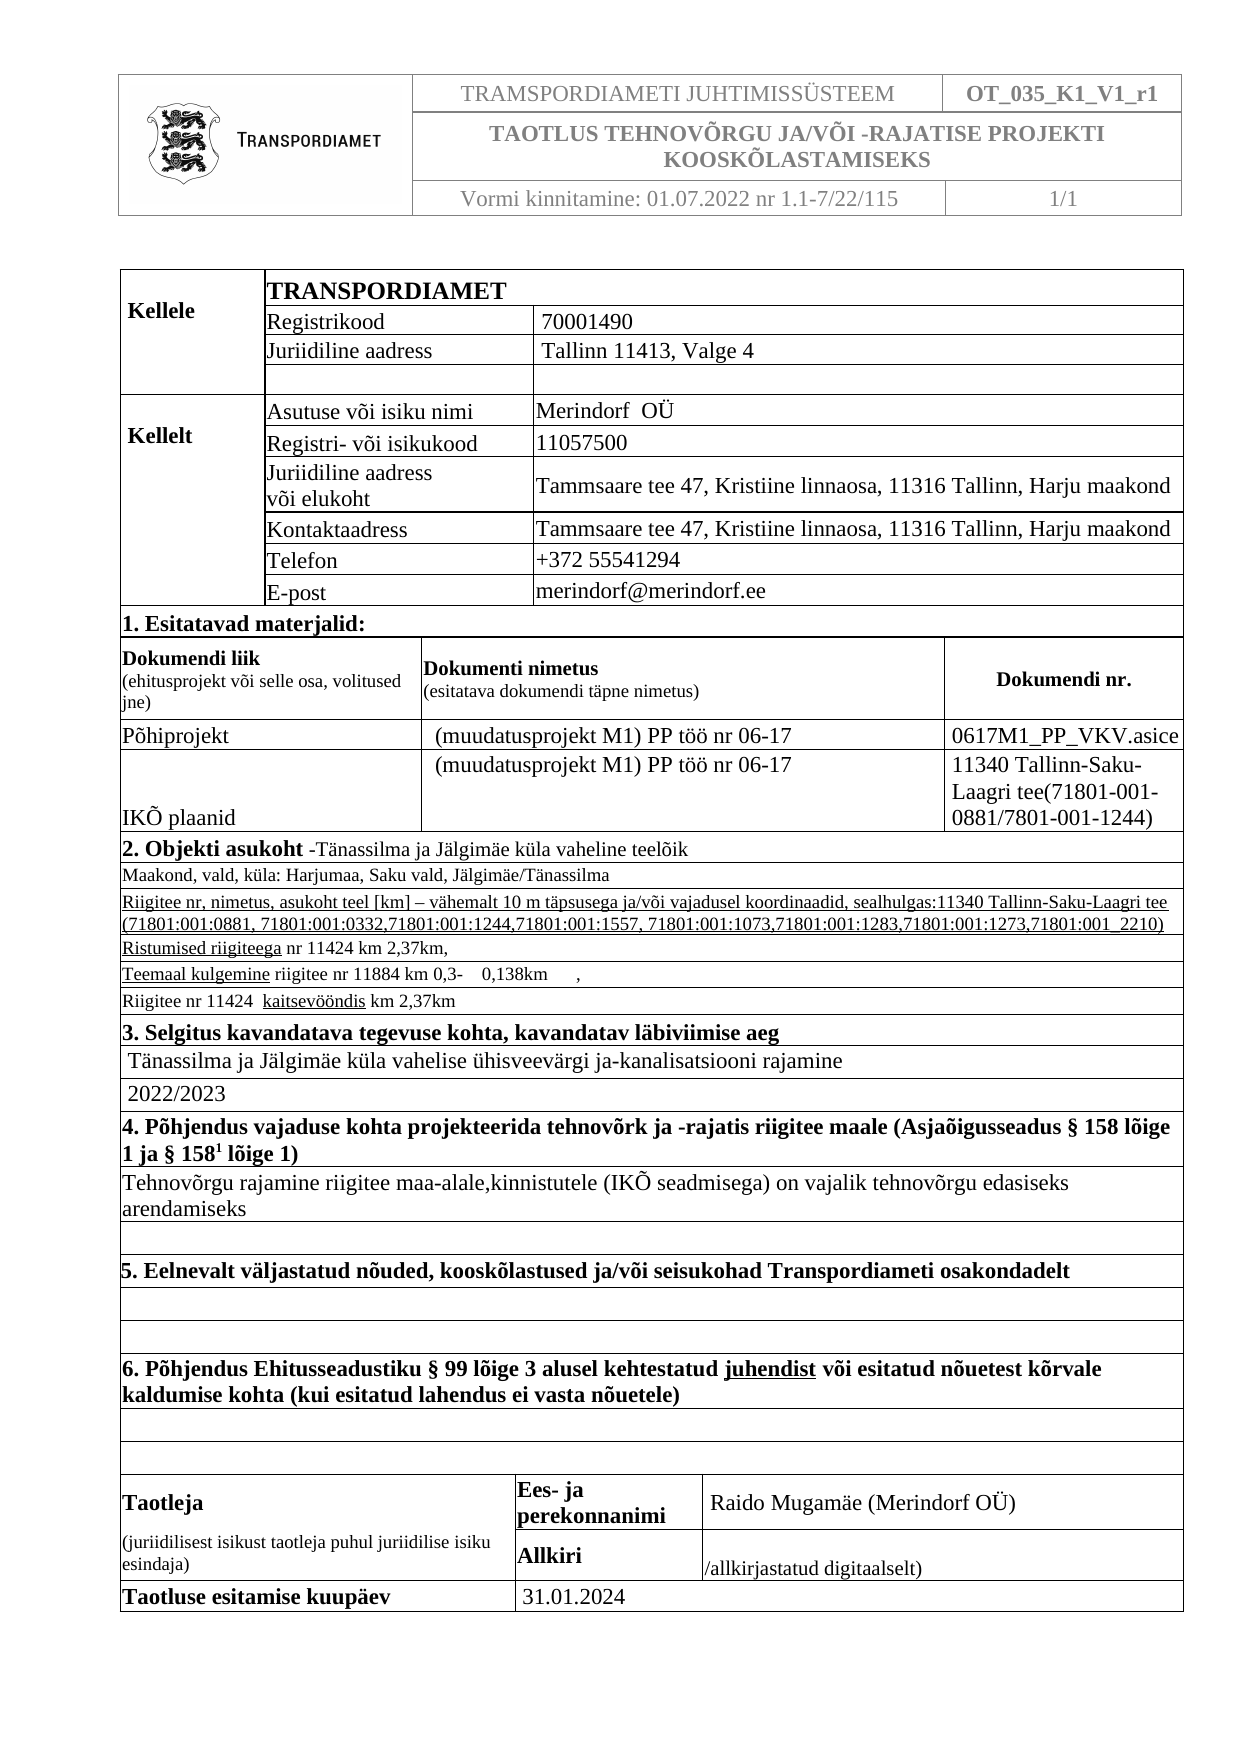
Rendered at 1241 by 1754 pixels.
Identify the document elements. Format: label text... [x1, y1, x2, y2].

table_cell IKÕ plaanid [121, 750, 421, 831]
table_cell E-post [266, 575, 533, 605]
table_cell 3. Selgitus kavandatava tegevuse kohta, kavandatav läbiviimise aeg [121, 1015, 1183, 1045]
table_cell Registri- või isikukood [266, 426, 533, 456]
table_cell 1. Esitatavad materjalid: [121, 606, 1183, 636]
table_cell Tehnovõrgu rajamine riigitee maa-alale,kinnistutele (IKÕ seadmisega) on vajalik tehnovõrgu edasiseks arendamiseks [121, 1167, 1183, 1221]
table_cell 70001490 [534, 306, 1183, 334]
table_header Kellele [121, 270, 264, 393]
table_cell Juriidiline aadress või elukoht [266, 457, 533, 511]
table_cell 4. Põhjendus vajaduse kohta projekteerida tehnovõrk ja -rajatis riigitee maale (Asjaõigusseadus § 158 lõige 1 ja § 1581 lõige 1) [121, 1112, 1183, 1166]
table_cell Kontaktaadress [266, 513, 533, 543]
table_cell Raido Mugamäe (Merindorf OÜ) [703, 1475, 1183, 1529]
table_cell merindorf@merindorf.ee [534, 575, 1183, 605]
table_cell Riigitee nr 11424 kaitsevööndis km 2,37km [121, 988, 1183, 1014]
table_cell Tänassilma ja Jälgimäe küla vahelise ühisveevärgi ja-kanalisatsiooni rajamine [121, 1046, 1183, 1078]
table_cell [266, 365, 533, 393]
table_cell Tammsaare tee 47, Kristiine linnaosa, 11316 Tallinn, Harju maakond [534, 457, 1183, 511]
picture [129, 85, 402, 204]
table_cell [121, 1409, 1183, 1441]
table_cell Põhiprojekt [121, 720, 421, 749]
table_cell (muudatusprojekt M1) PP töö nr 06-17 [422, 750, 944, 831]
table_cell Taotluse esitamise kuupäev [121, 1581, 515, 1611]
table_cell 2. Objekti asukoht -Tänassilma ja Jälgimäe küla vaheline teelõik [121, 832, 1183, 862]
table_cell [121, 1442, 1183, 1473]
table_cell 6. Põhjendus Ehitusseadustiku § 99 lõige 3 alusel kehtestatud juhendist või esitatud nõuetest kõrvale kaldumise kohta (kui esitatud lahendus ei vasta nõuetele) [121, 1354, 1183, 1408]
table_cell Dokumenti nimetus (esitatava dokumendi täpne nimetus) [422, 638, 944, 719]
table_cell Ees- ja perekonnanimi [516, 1475, 702, 1529]
table_cell Registrikood [266, 306, 533, 334]
table_cell 11340 Tallinn-Saku-Laagri tee(71801-001-0881/7801-001-1244) [945, 750, 1183, 831]
table_cell 11057500 [534, 426, 1183, 456]
table_cell Dokumendi liik (ehitusprojekt või selle osa, volitused jne) [121, 638, 421, 719]
table_cell /allkirjastatud digitaalselt) [703, 1530, 1183, 1579]
table_cell (juriidilisest isikust taotleja puhul juriidilise isiku esindaja) [121, 1529, 515, 1579]
table_cell Juriidiline aadress [266, 335, 533, 364]
table_cell (muudatusprojekt M1) PP töö nr 06-17 [422, 720, 944, 749]
table_cell [121, 1222, 1183, 1254]
table_cell Merindorf OÜ [534, 395, 1183, 425]
table_cell 2022/2023 [121, 1079, 1183, 1111]
table_cell 0617M1_PP_VKV.asice [945, 720, 1183, 749]
table_cell Maakond, vald, küla: Harjumaa, Saku vald, Jälgimäe/Tänassilma [121, 863, 1183, 888]
table_cell Riigitee nr, nimetus, asukoht teel [km] – vähemalt 10 m täpsusega ja/või vajadusel koordinaadid, sealhulgas:11340 Tallinn-Saku-Laagri tee (71801:001:0881, 71801:001:0332,71801:001:1244,71801:001:1557, 71801:001:1073,71801:001:1283,71801:001:1273,71801:001_2210) [121, 889, 1183, 934]
table_cell Telefon [266, 544, 533, 574]
table_cell Taotleja [121, 1475, 515, 1529]
table_cell Ristumised riigiteega nr 11424 km 2,37km, [121, 935, 1183, 961]
table_cell Tammsaare tee 47, Kristiine linnaosa, 11316 Tallinn, Harju maakond [534, 513, 1183, 543]
table_cell [121, 1321, 1183, 1352]
table_cell Teemaal kulgemine riigitee nr 11884 km 0,3- 0,138km , [121, 962, 1183, 987]
table_cell Dokumendi nr. [945, 638, 1183, 719]
table_cell [534, 365, 1183, 393]
table_cell Allkiri [516, 1530, 702, 1579]
table_header TRANSPORDIAMET [266, 270, 1183, 304]
table_cell +372 55541294 [534, 544, 1183, 574]
table_cell [121, 1288, 1183, 1320]
table_cell 5. Eelnevalt väljastatud nõuded, kooskõlastused ja/või seisukohad Transpordiameti osakondadelt [121, 1255, 1183, 1287]
table_cell 31.01.2024 [516, 1581, 1183, 1611]
table_cell Tallinn 11413, Valge 4 [534, 335, 1183, 364]
table_cell Asutuse või isiku nimi [266, 395, 533, 425]
table_cell Kellelt [121, 395, 264, 605]
